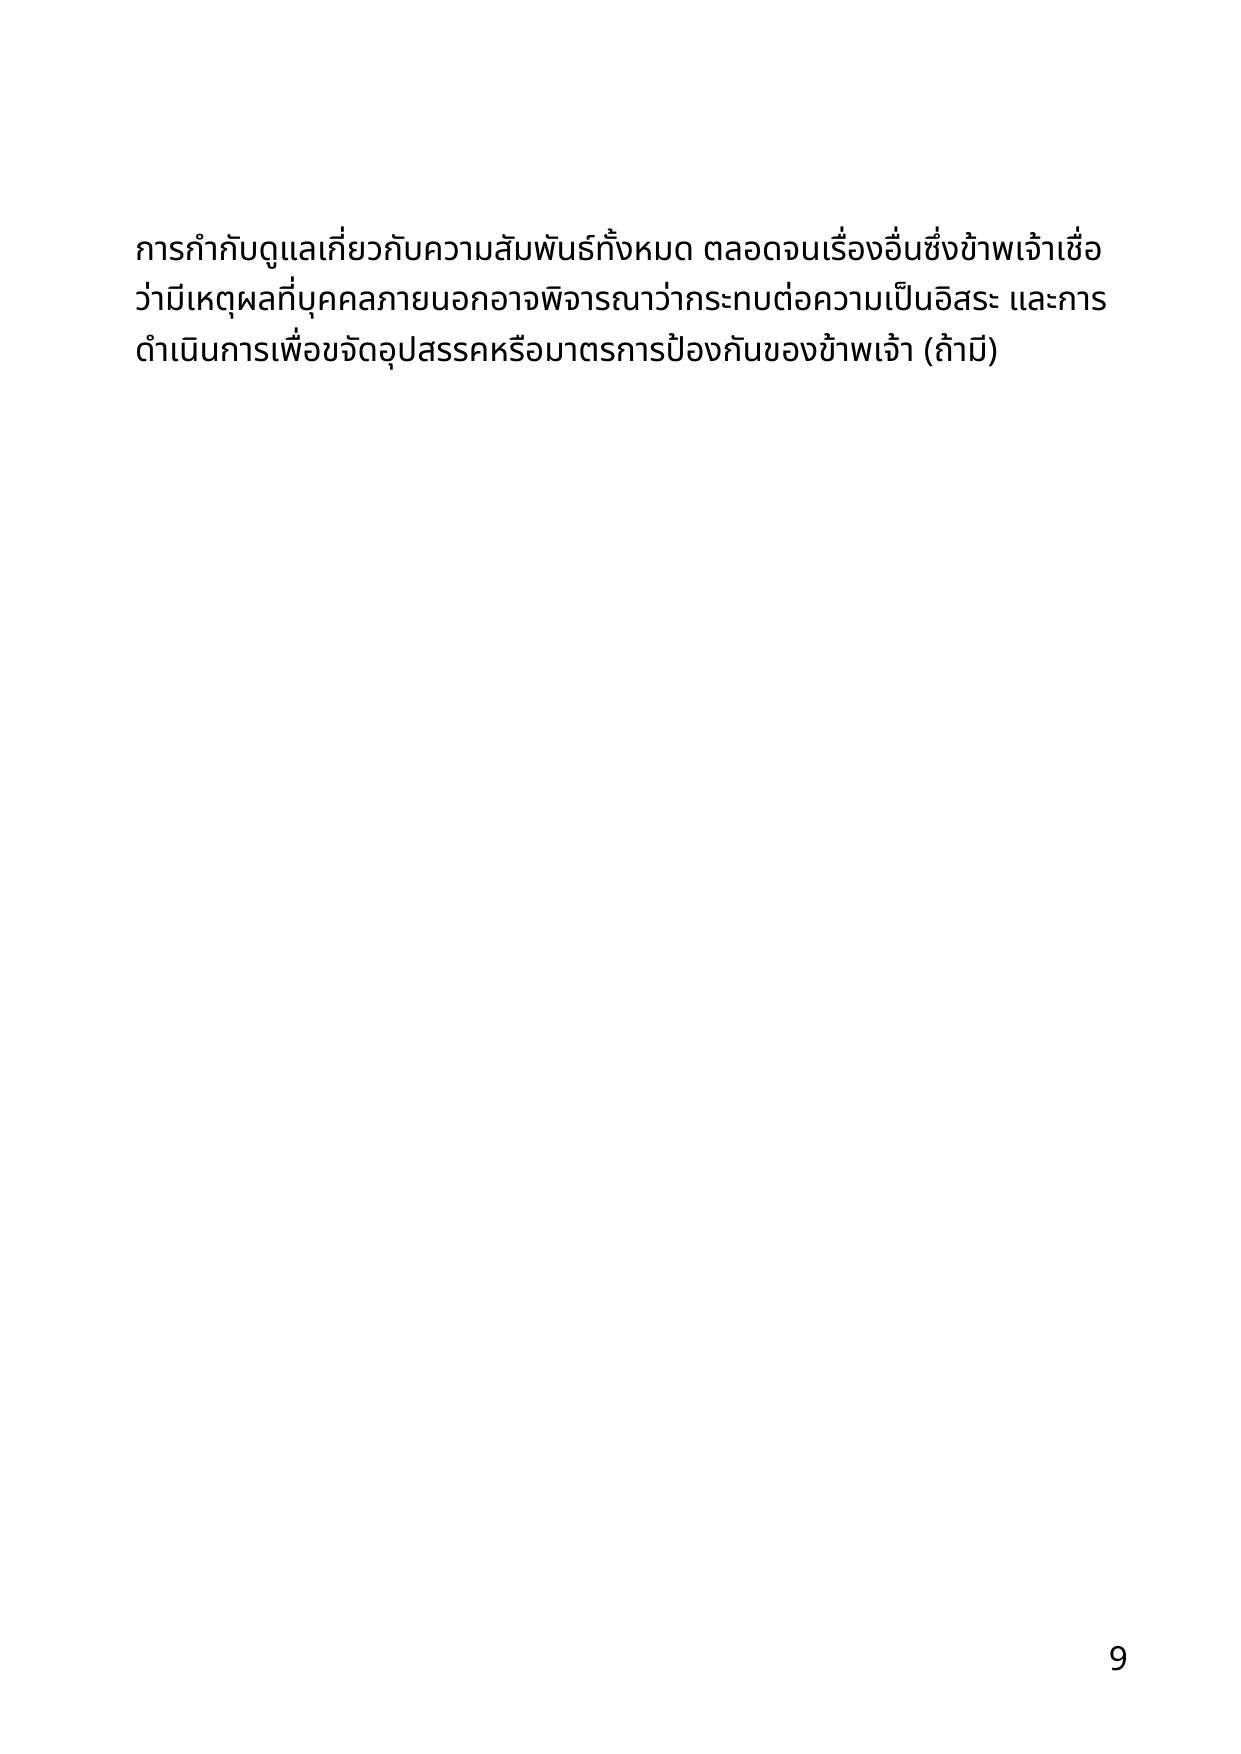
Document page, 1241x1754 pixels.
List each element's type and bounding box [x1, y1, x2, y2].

text [135, 225, 1128, 376]
